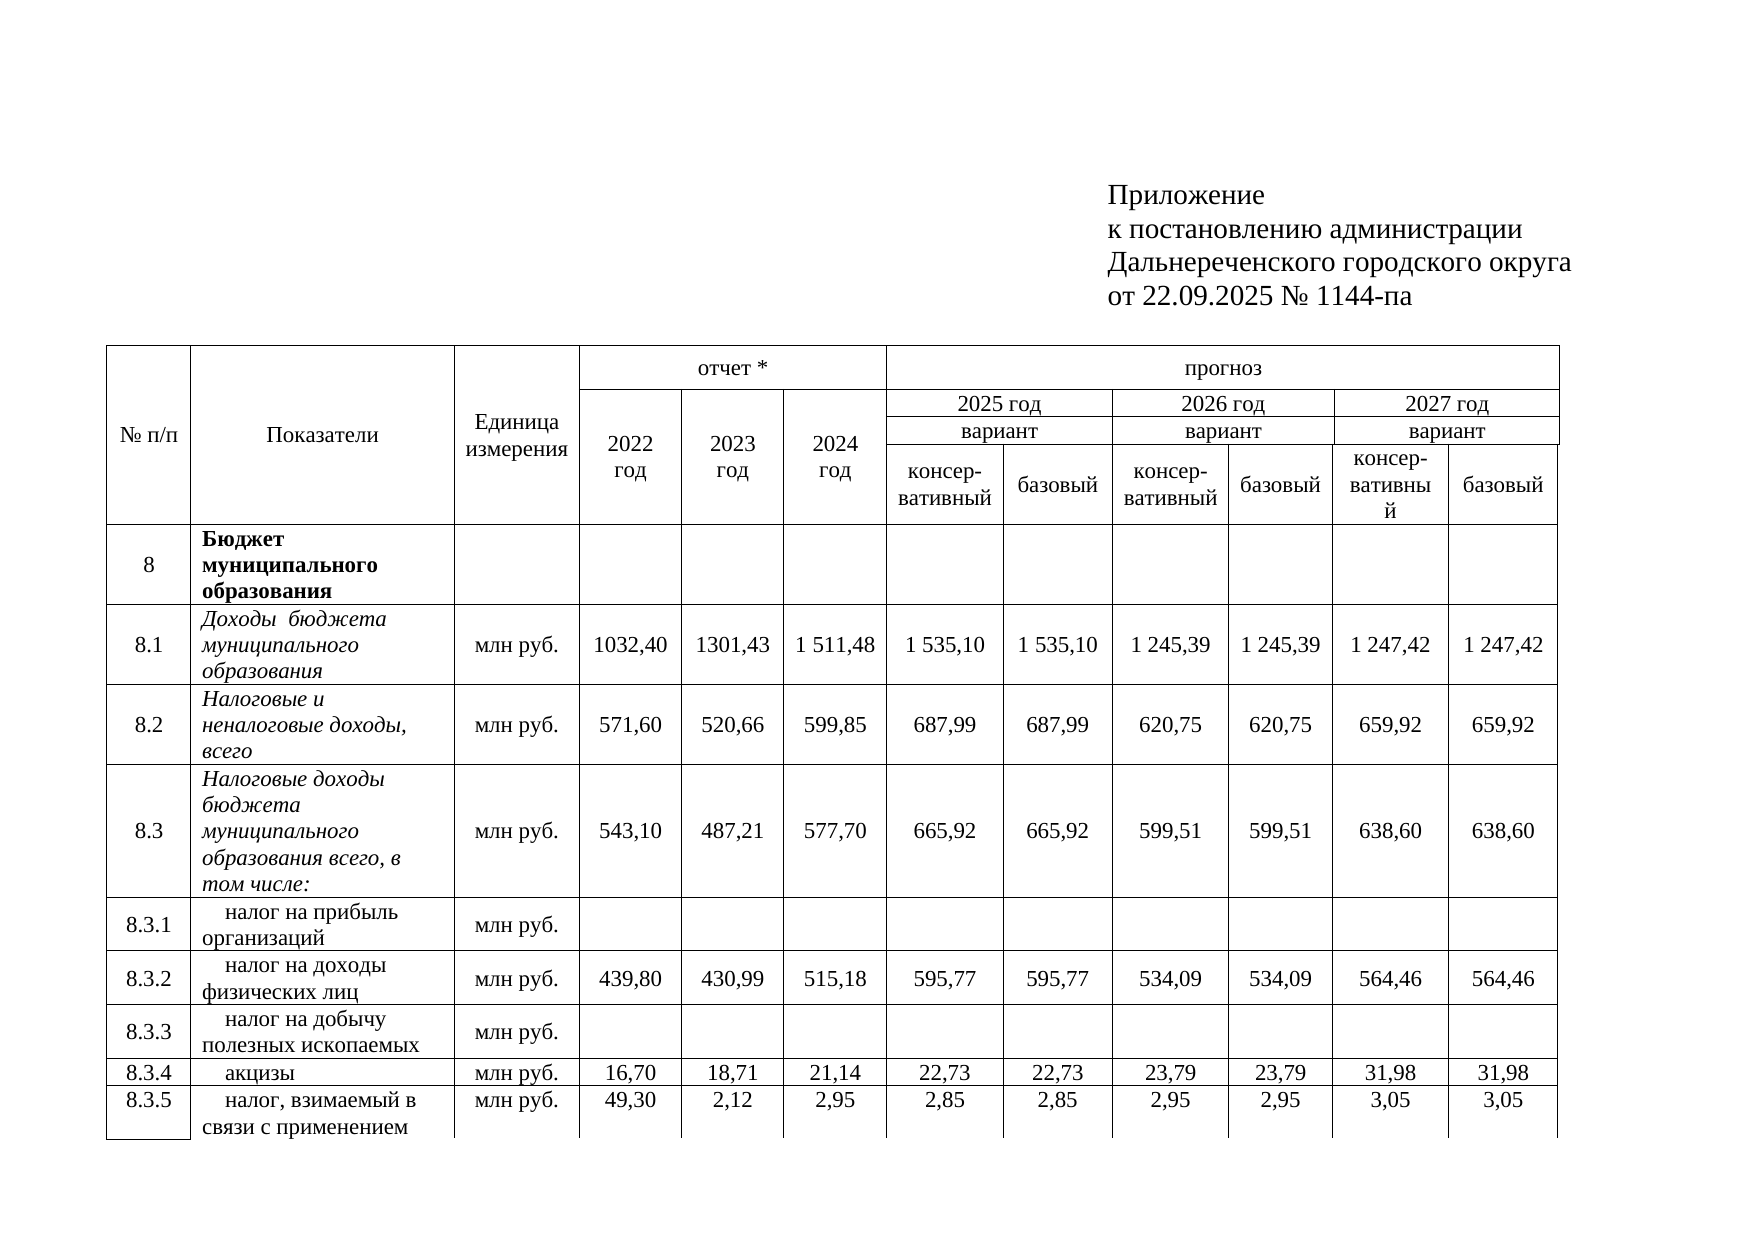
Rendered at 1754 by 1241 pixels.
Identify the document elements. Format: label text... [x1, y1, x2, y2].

table_cell базовый [1229, 445, 1332, 523]
table_cell 8.3.3 [107, 1005, 190, 1058]
table_cell [1229, 525, 1332, 604]
table_cell Бюджет муниципального образования [191, 525, 454, 604]
table_cell 687,99 [1004, 685, 1112, 764]
table_cell млн руб. [454, 1086, 579, 1139]
table_cell 577,70 [784, 765, 886, 897]
table_cell 638,60 [1333, 765, 1448, 897]
table_cell 3,05 [1449, 1086, 1558, 1139]
table_cell налог на добычу полезных ископаемых [191, 1005, 454, 1058]
table_header Показатели [191, 346, 454, 523]
table_cell [580, 525, 681, 604]
table_header прогноз [887, 346, 1559, 389]
text Приложение [1107, 177, 1636, 211]
table_cell 595,77 [1004, 951, 1112, 1004]
table_cell 8.3.4 [107, 1059, 190, 1085]
table_cell [1004, 1005, 1112, 1058]
table_cell [1229, 898, 1332, 950]
table_cell 534,09 [1113, 951, 1228, 1004]
table_cell 49,30 [579, 1086, 681, 1139]
table_cell 2023 год [682, 390, 783, 523]
table_cell млн руб. [455, 685, 579, 764]
table_cell 1 535,10 [887, 605, 1003, 684]
table_cell [682, 1005, 783, 1058]
table_header Единица измерения [455, 346, 579, 523]
table_cell 2,85 [1003, 1086, 1112, 1139]
table_cell 8.1 [107, 605, 190, 684]
table_cell 1 247,42 [1449, 605, 1557, 684]
table_cell 599,51 [1229, 765, 1332, 897]
table_cell налог на доходы физических лиц [191, 951, 454, 1004]
table_cell [1004, 525, 1112, 604]
table_cell [1449, 525, 1557, 604]
table_cell млн руб. [455, 951, 579, 1004]
table_cell 1 511,48 [784, 605, 886, 684]
table_cell [1333, 525, 1448, 604]
table_cell 22,73 [887, 1059, 1003, 1085]
table_cell 595,77 [887, 951, 1003, 1004]
table_cell 564,46 [1449, 951, 1557, 1004]
table_cell Налоговые и неналоговые доходы, всего [191, 685, 454, 764]
table_cell млн руб. [455, 1005, 579, 1058]
table_cell [887, 525, 1003, 604]
table_cell 8.3.1 [107, 898, 190, 950]
table_cell [1113, 525, 1228, 604]
table_cell 8.3.5 [107, 1086, 190, 1139]
table_cell 2,95 [1112, 1086, 1229, 1139]
table_cell консер-вативный [887, 445, 1003, 523]
table_cell [1113, 1005, 1228, 1058]
table_cell 1 245,39 [1229, 605, 1332, 684]
table_cell [1449, 1005, 1557, 1058]
table_cell налог на прибыль организаций [191, 898, 454, 950]
table_cell [887, 1005, 1003, 1058]
table_cell 31,98 [1449, 1059, 1557, 1085]
table_cell 620,75 [1229, 685, 1332, 764]
table_cell 564,46 [1333, 951, 1448, 1004]
table_cell [1113, 898, 1228, 950]
table_cell 659,92 [1449, 685, 1557, 764]
table_cell вариант [1113, 417, 1334, 443]
table_cell 439,80 [580, 951, 681, 1004]
table_cell 31,98 [1333, 1059, 1448, 1085]
table_cell 1301,43 [682, 605, 783, 684]
table_cell вариант [1335, 417, 1559, 443]
table_cell 599,51 [1113, 765, 1228, 897]
table_cell млн руб. [455, 605, 579, 684]
table_cell 515,18 [784, 951, 886, 1004]
table_cell 2024 год [784, 390, 886, 523]
table_cell 620,75 [1113, 685, 1228, 764]
table_cell млн руб. [455, 765, 579, 897]
table_cell [1449, 898, 1557, 950]
table_cell 487,21 [682, 765, 783, 897]
table_cell 2022 год [580, 390, 681, 523]
table_cell [1333, 898, 1448, 950]
table_cell консер-вативный [1113, 445, 1228, 523]
table_cell [1229, 1005, 1332, 1058]
table_cell 23,79 [1113, 1059, 1228, 1085]
table_cell 659,92 [1333, 685, 1448, 764]
table_cell 430,99 [682, 951, 783, 1004]
table_cell 3,05 [1332, 1086, 1448, 1139]
table_cell 665,92 [1004, 765, 1112, 897]
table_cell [191, 1086, 454, 1139]
table_cell 8 [107, 525, 190, 604]
table_cell [784, 898, 886, 950]
table_cell [784, 525, 886, 604]
table_cell 2026 год [1113, 390, 1334, 416]
table_cell 18,71 [682, 1059, 783, 1085]
table_cell 1 245,39 [1113, 605, 1228, 684]
table_cell 2,95 [1229, 1086, 1332, 1139]
table_cell 8.3.2 [107, 951, 190, 1004]
table_cell [1333, 1005, 1448, 1058]
table_cell 1032,40 [580, 605, 681, 684]
table_cell 665,92 [887, 765, 1003, 897]
table_cell [1004, 898, 1112, 950]
table_cell [887, 898, 1003, 950]
table_cell [784, 1005, 886, 1058]
table_cell консер-вативный [1333, 445, 1448, 523]
table_cell базовый [1004, 445, 1112, 523]
table_cell млн руб. [455, 1059, 579, 1085]
table_cell [580, 898, 681, 950]
table_cell 2027 год [1335, 390, 1559, 416]
table_header № п/п [107, 346, 190, 523]
table_cell 1 535,10 [1004, 605, 1112, 684]
table_cell 543,10 [580, 765, 681, 897]
table_cell 2,95 [784, 1086, 886, 1139]
table_header отчет * [580, 346, 886, 389]
table_cell 22,73 [1004, 1059, 1112, 1085]
table_cell 23,79 [1229, 1059, 1332, 1085]
table_cell Налоговые доходы бюджета муниципального образования всего, в том числе: [191, 765, 454, 897]
table_cell 8.2 [107, 685, 190, 764]
table_cell 534,09 [1229, 951, 1332, 1004]
table_cell [682, 898, 783, 950]
table_cell 599,85 [784, 685, 886, 764]
table_cell 2,12 [681, 1086, 784, 1139]
table_cell [580, 1005, 681, 1058]
table_cell 571,60 [580, 685, 681, 764]
table_cell 16,70 [580, 1059, 681, 1085]
table_cell акцизы [191, 1059, 454, 1085]
table_cell вариант [887, 417, 1112, 443]
table_cell 1 247,42 [1333, 605, 1448, 684]
table_cell Доходы бюджета муниципального образования [191, 605, 454, 684]
table_cell базовый [1449, 445, 1557, 523]
table_cell 8.3 [107, 765, 190, 897]
table_cell [682, 525, 783, 604]
table_cell 520,66 [682, 685, 783, 764]
table_cell млн руб. [455, 898, 579, 950]
table_cell 2025 год [887, 390, 1112, 416]
table_cell 687,99 [887, 685, 1003, 764]
table_cell 638,60 [1449, 765, 1557, 897]
table_cell 2,85 [886, 1086, 1003, 1139]
table_cell 21,14 [784, 1059, 886, 1085]
table_cell [455, 525, 579, 604]
text к постановлению администрации Дальнереченского городского округа от 22.09.2025 № 1144-па [1107, 211, 1636, 311]
